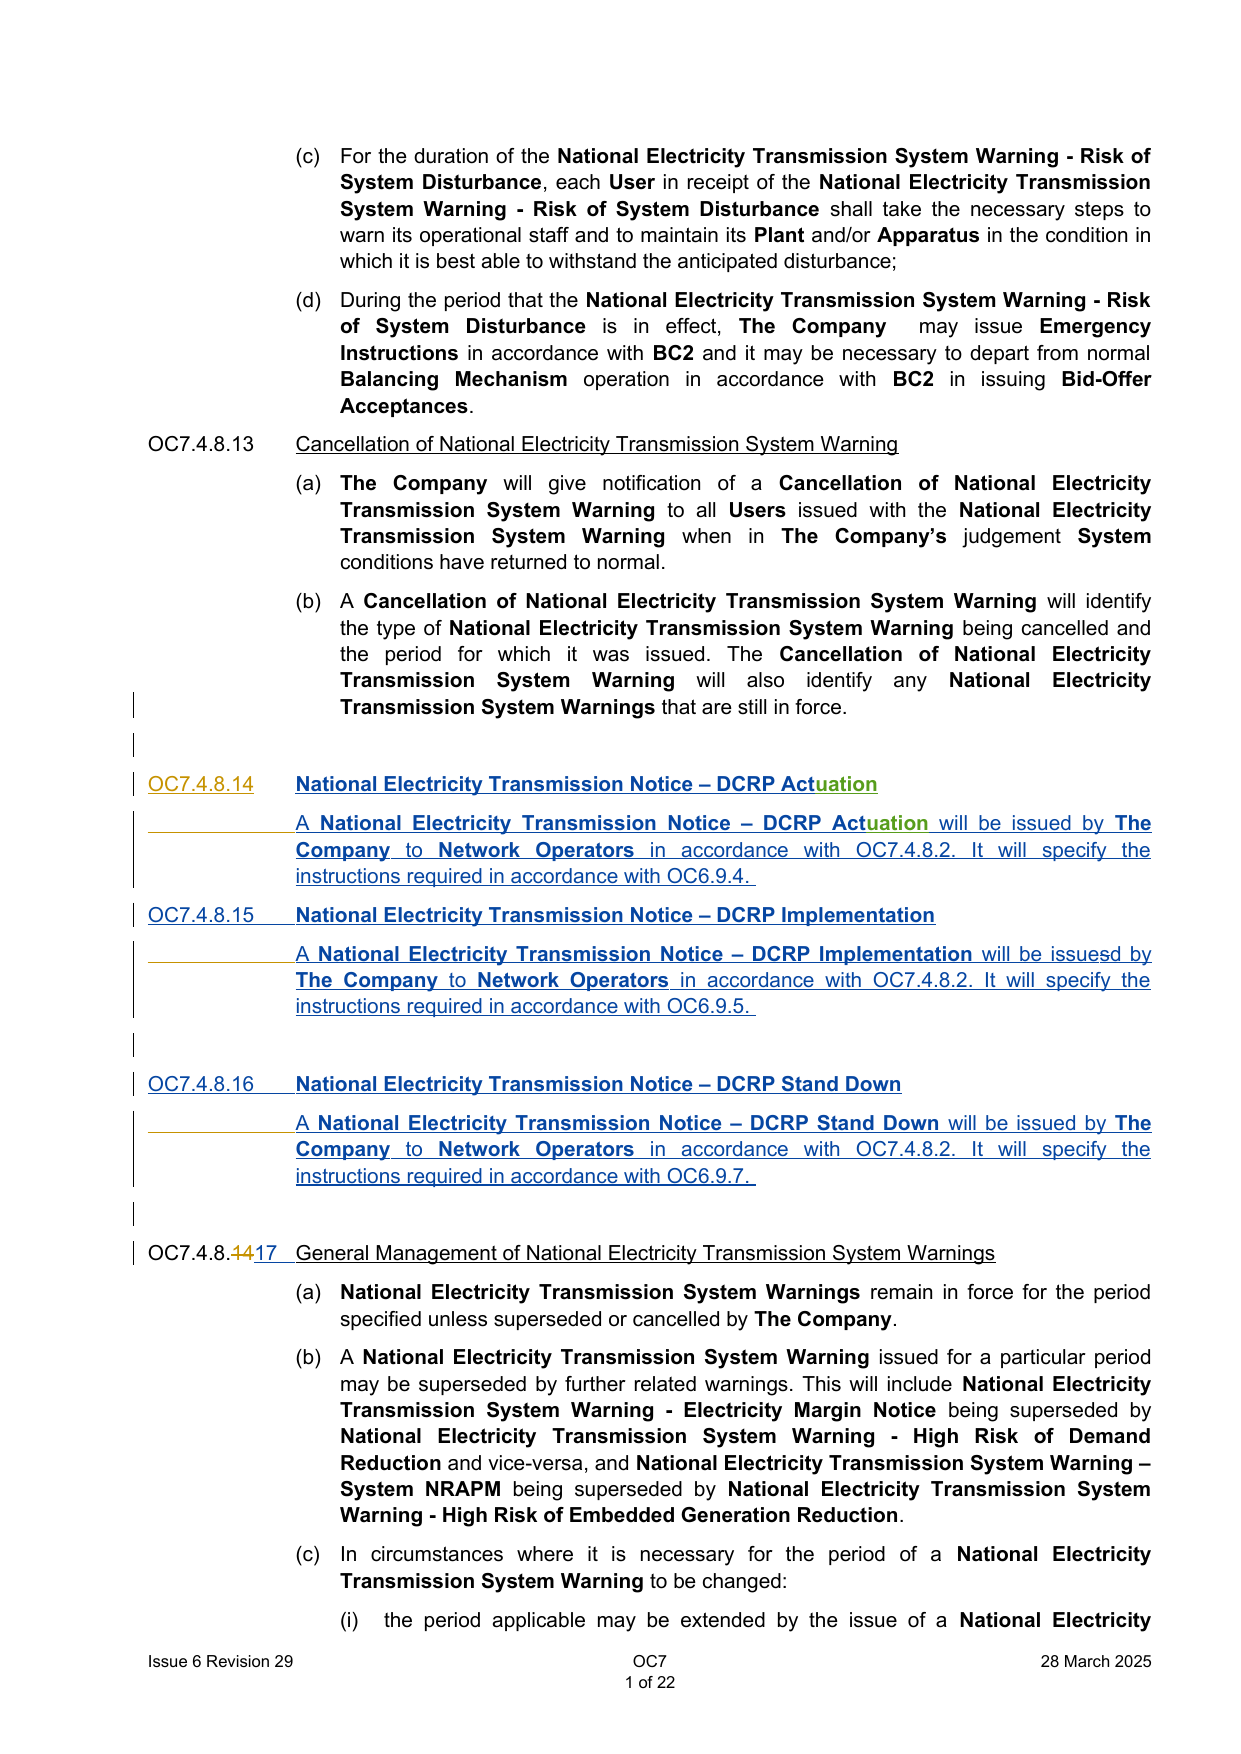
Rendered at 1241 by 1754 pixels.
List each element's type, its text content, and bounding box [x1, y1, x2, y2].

text (b) A Cancellation of National Electricity Transmission System Warning will identify the type of National Electricity Transmission System Warning being cancelled and the period for which it was issued. The Cancellation of National Electricity Transmission System Warning will also identify any National Electricity Transmission System Warnings that are still in force. [295, 589, 1152, 718]
text (a) The Company will give notification of a Cancellation of National Electricity Transmission System Warning to all Users issued with the National Electricity Transmission System Warning when in The Company’s judgement System conditions have returned to normal. [295, 471, 1152, 574]
text (d) During the period that the National Electricity Transmission System Warning - Risk of System Disturbance is in effect, The Company may issue Emergency Instructions in accordance with BC2 and it may be necessary to depart from normal Balancing Mechanism operation in accordance with BC2 in issuing Bid-Offer Acceptances. [295, 288, 1152, 417]
text (c) For the duration of the National Electricity Transmission System Warning - Risk of System Disturbance, each User in receipt of the National Electricity Transmission System Warning - Risk of System Disturbance shall take the necessary steps to warn its operational staff and to maintain its Plant and/or Apparatus in the condition in which it is best able to withstand the anticipated disturbance; [295, 144, 1152, 273]
text (c) In circumstances where it is necessary for the period of a National Electricity Transmission System Warning to be changed: [295, 1542, 1152, 1592]
text OC7.4.8.General Management of National Electricity Transmission System Warnings [148, 1241, 1152, 1265]
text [340, 1607, 1152, 1631]
text (a) National Electricity Transmission System Warnings remain in force for the period specified unless superseded or cancelled by The Company. [295, 1280, 1152, 1330]
text OC7.4.8.13 Cancellation of National Electricity Transmission System Warning [148, 432, 1152, 456]
text (b) A National Electricity Transmission System Warning issued for a particular period may be superseded by further related warnings. This will include National Electricity Transmission System Warning - Electricity Margin Notice being superseded by National Electricity Transmission System Warning - High Risk of Demand Reduction and vice-versa, and National Electricity Transmission System Warning – System NRAPM being superseded by National Electricity Transmission System Warning - High Risk of Embedded Generation Reduction. [295, 1345, 1152, 1527]
